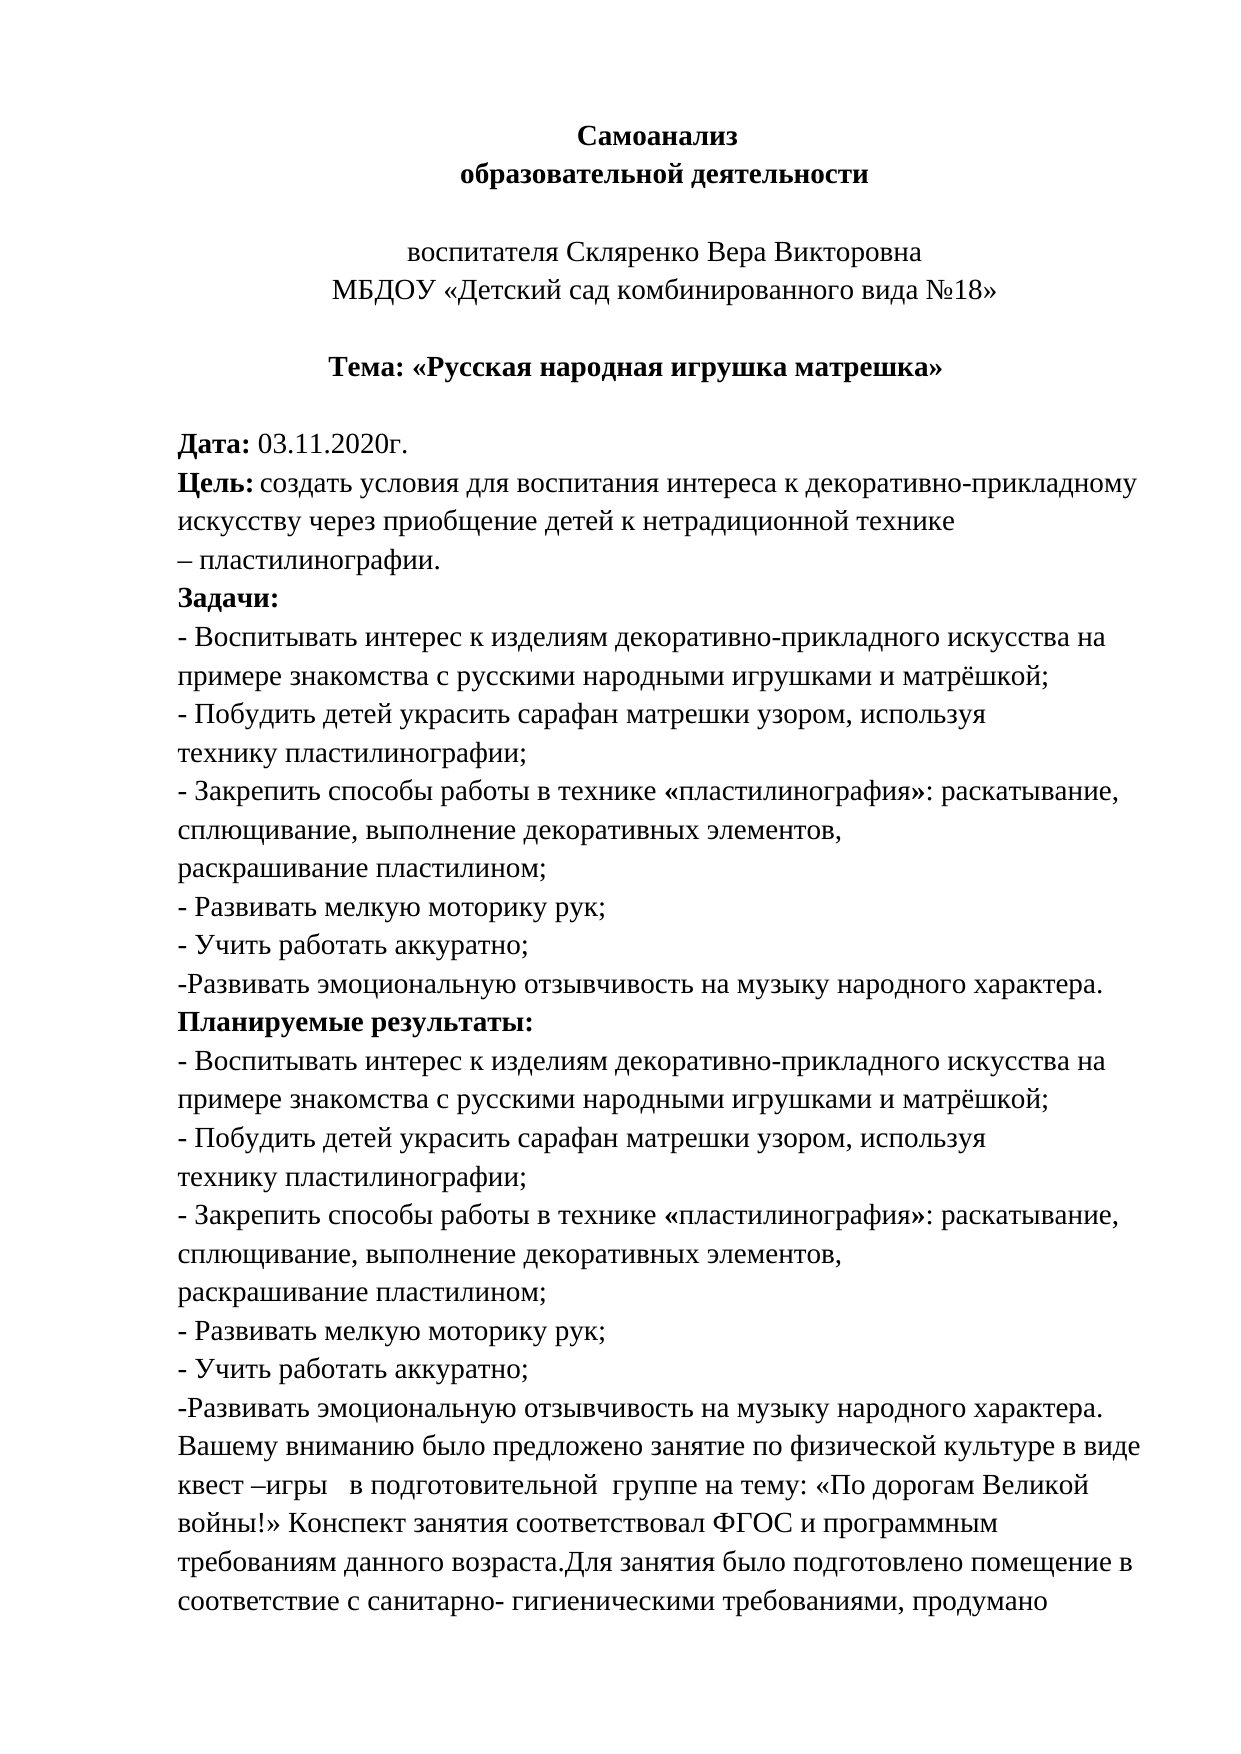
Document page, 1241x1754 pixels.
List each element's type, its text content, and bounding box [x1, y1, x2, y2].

text - Воспитывать интерес к изделиям декоративно-прикладного искусства на примере знакомства с русскими народными игрушками и матрёшкой; [177, 1043, 1152, 1115]
text -Развивать эмоциональную отзывчивость на музыку народного характера. [177, 966, 1152, 999]
text воспитателя Скляренко Вера Викторовна [177, 234, 1152, 267]
text Тема: «Русская народная игрушка матрешка» [53, 349, 1152, 383]
text -Развивать эмоциональную отзывчивость на музыку народного характера. [177, 1390, 1152, 1423]
text Дата: 03.11.2020г. [177, 426, 1152, 460]
text - Учить работать аккуратно; [177, 927, 1152, 961]
text - Развивать мелкую моторику рук; [177, 1313, 1152, 1346]
text образовательной деятельности [177, 157, 1152, 190]
text Планируемые результаты: [177, 1004, 1152, 1038]
text - Воспитывать интерес к изделиям декоративно-прикладного искусства на примере знакомства с русскими народными игрушками и матрёшкой; [177, 619, 1152, 691]
text - Развивать мелкую моторику рук; [177, 889, 1152, 922]
text Цель: создать условия для воспитания интереса к декоративно-прикладному искусству через приобщение детей к нетрадиционной технике – пластилинографии. [177, 465, 1152, 576]
text - Побудить детей украсить сарафан матрешки узором, используя технику пластилинографии; [177, 1120, 1152, 1192]
text - Побудить детей украсить сарафан матрешки узором, используя технику пластилинографии; [177, 696, 1152, 768]
text МБДОУ «Детский сад комбинированного вида №18» [177, 272, 1152, 306]
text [177, 1428, 1152, 1616]
text Задачи: [177, 581, 1152, 614]
text Самоанализ [162, 118, 1152, 152]
text - Закрепить способы работы в технике «пластилинография»: раскатывание, сплющивание, выполнение декоративных элементов, раскрашивание пластилином; [177, 1197, 1152, 1308]
text - Закрепить способы работы в технике «пластилинография»: раскатывание, сплющивание, выполнение декоративных элементов, раскрашивание пластилином; [177, 773, 1152, 884]
text - Учить работать аккуратно; [177, 1351, 1152, 1385]
